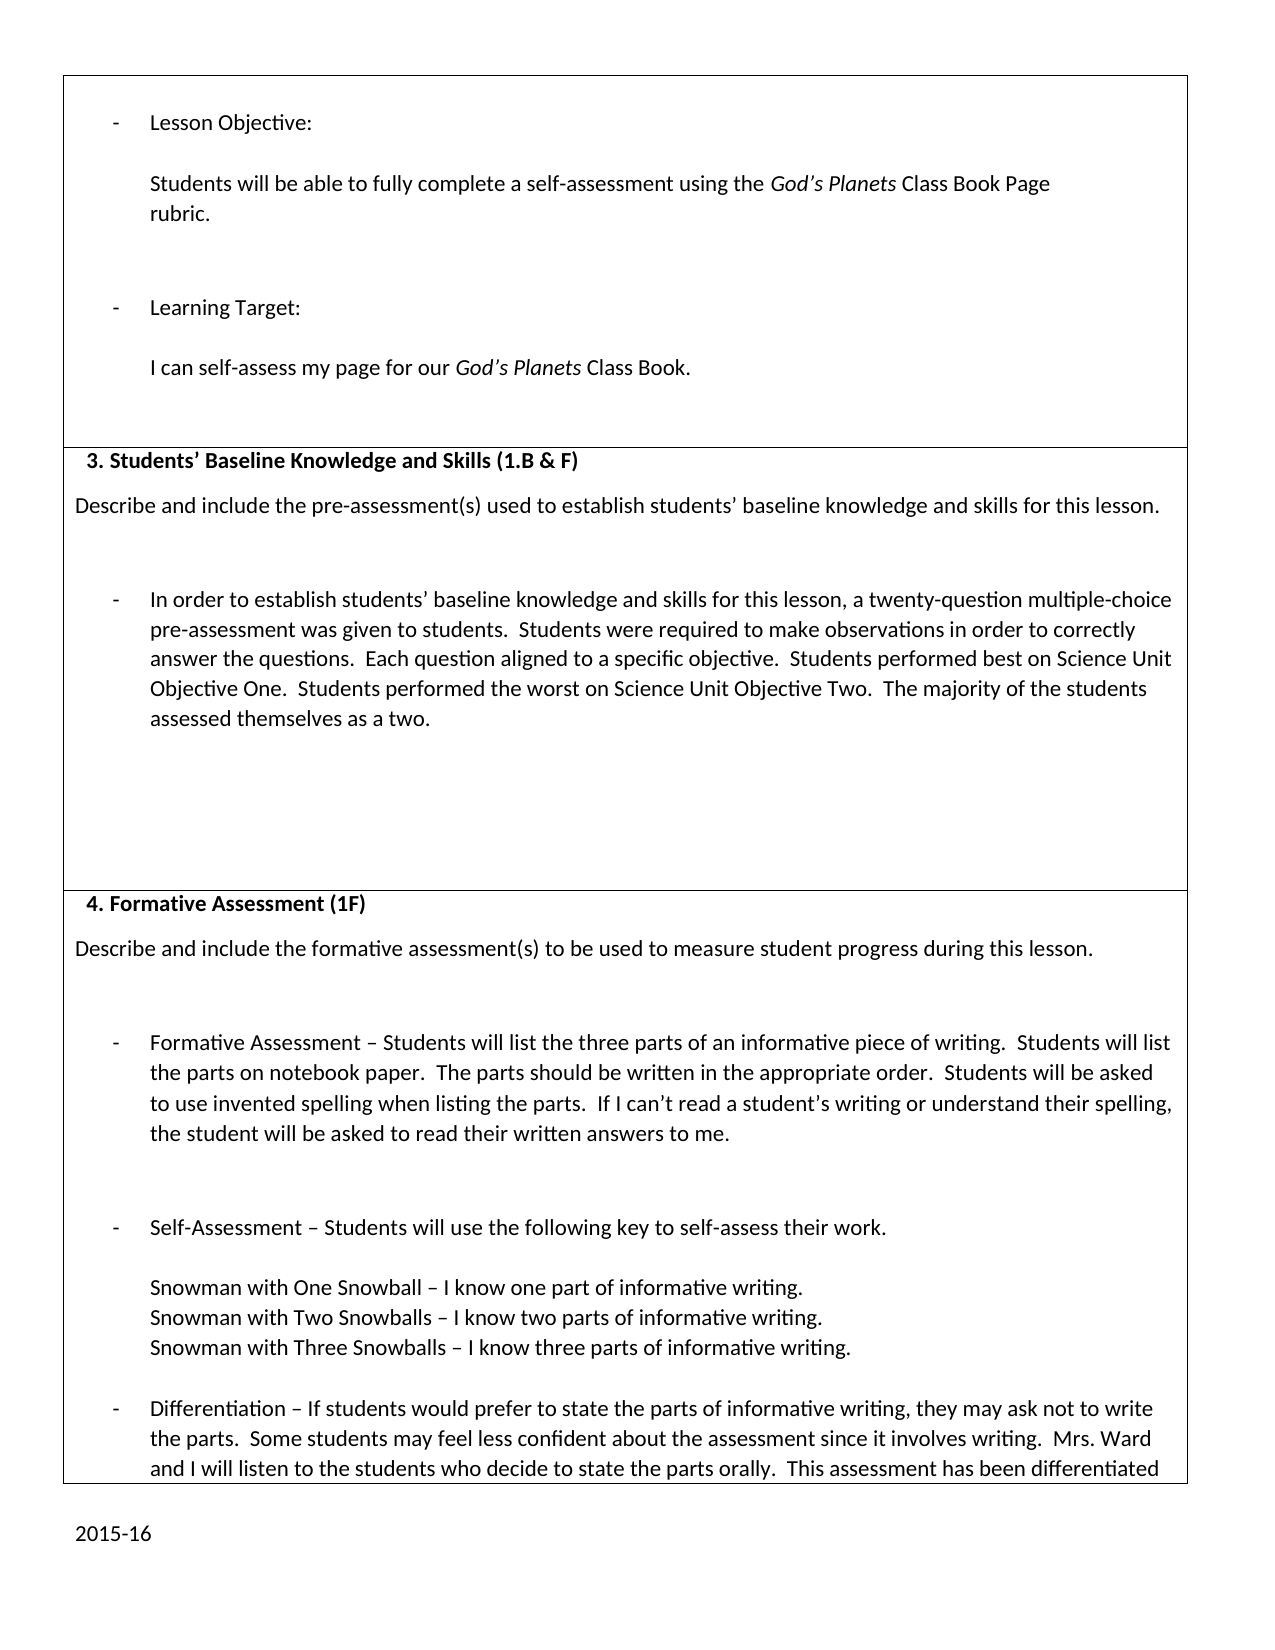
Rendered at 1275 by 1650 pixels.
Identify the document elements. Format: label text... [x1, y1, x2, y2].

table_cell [64, 891, 1187, 1482]
table_cell 3. Students’ Baseline Knowledge and Skills (1.B & F) Describe and include the pre-assessment(s) used to establish students’ baseline knowledge and skills for this lesson. In order to establish students’ baseline knowledge and skills for this lesson, a twenty-question multiple-choice pre-assessment was given to students. Students were required to make observations in order to correctly answer the questions. Each question aligned to a specific objective. Students performed best on Science Unit Objective One. Students performed the worst on Science Unit Objective Two. The majority of the students assessed themselves as a two. [64, 448, 1187, 890]
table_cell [64, 76, 1187, 447]
